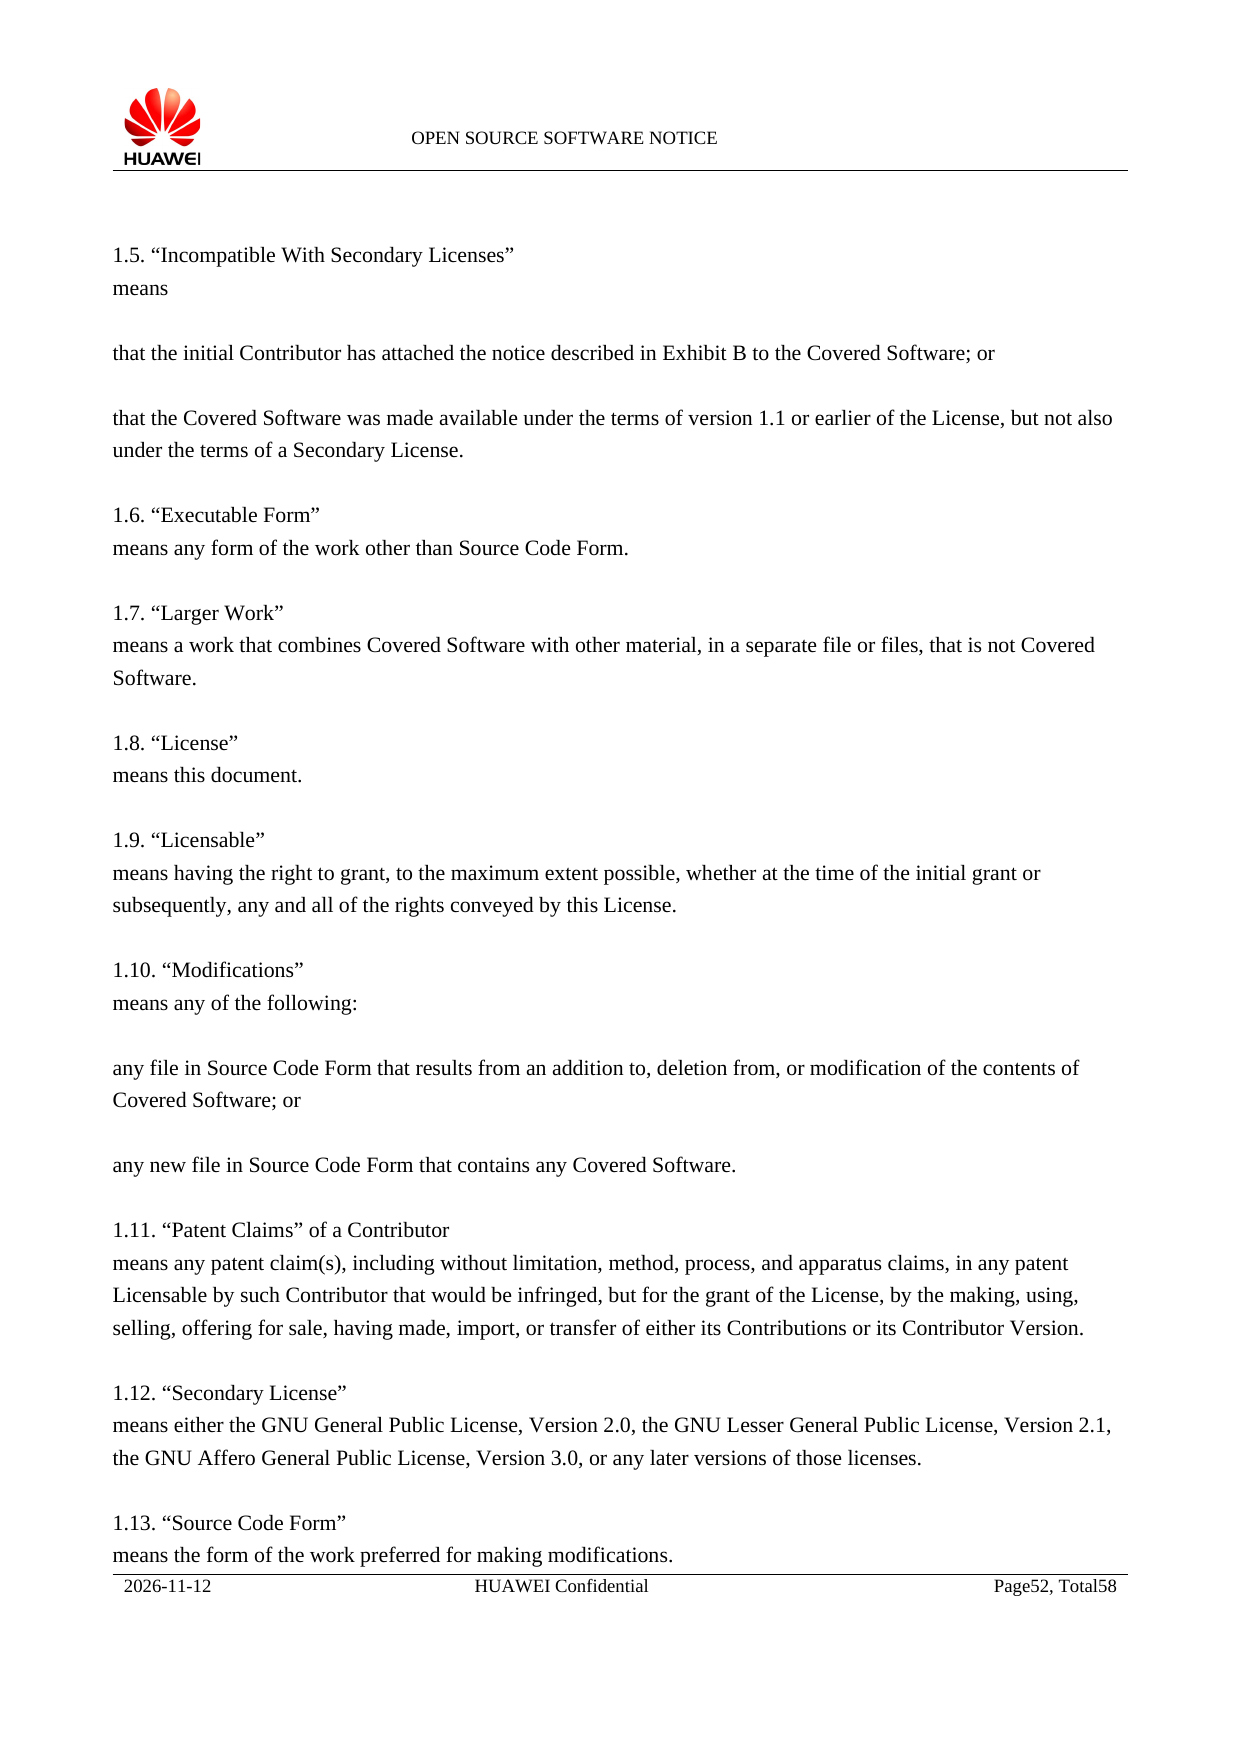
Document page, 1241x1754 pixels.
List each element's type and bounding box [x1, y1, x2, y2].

picture [124, 88, 201, 165]
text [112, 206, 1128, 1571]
